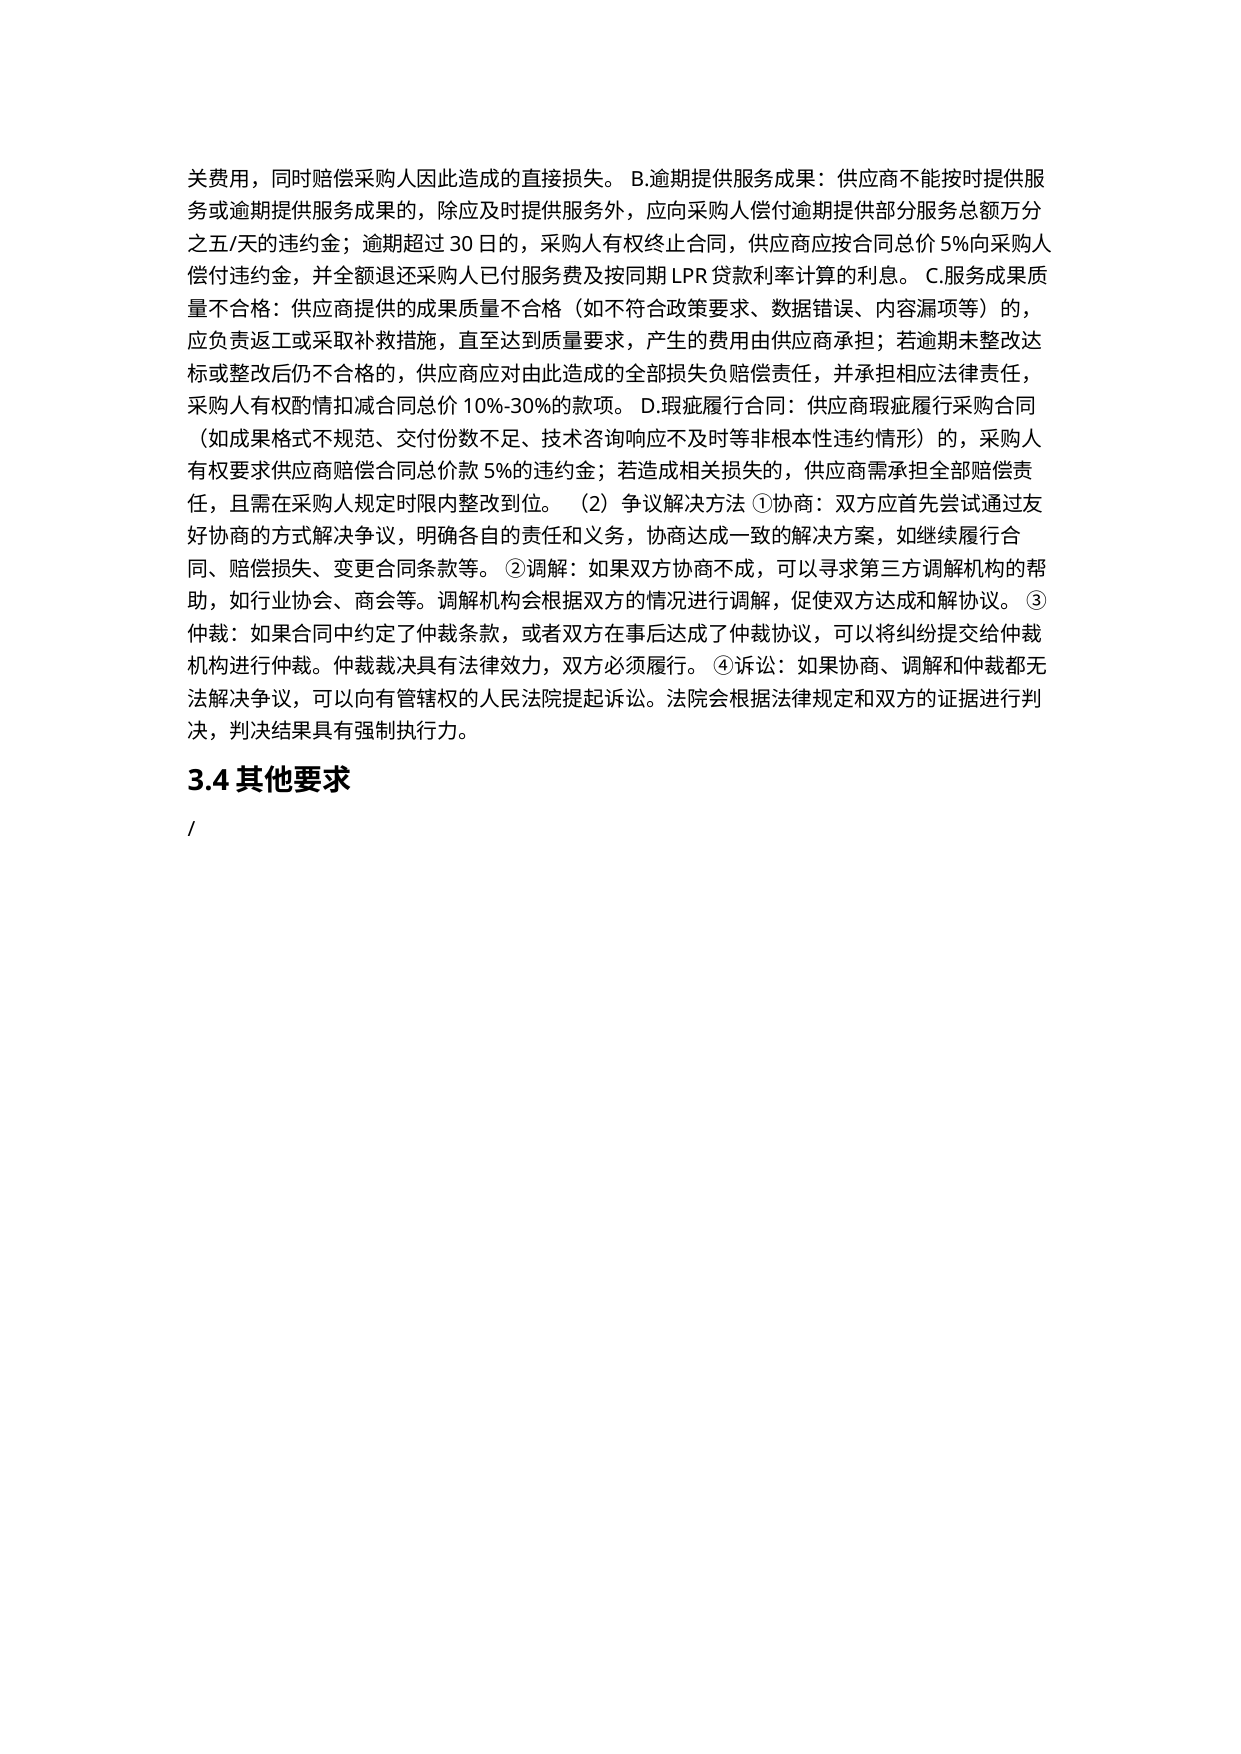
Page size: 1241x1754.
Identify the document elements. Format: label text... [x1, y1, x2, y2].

text 3.4其他要求 [187, 747, 1053, 812]
text / [187, 812, 1053, 844]
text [187, 162, 1053, 747]
